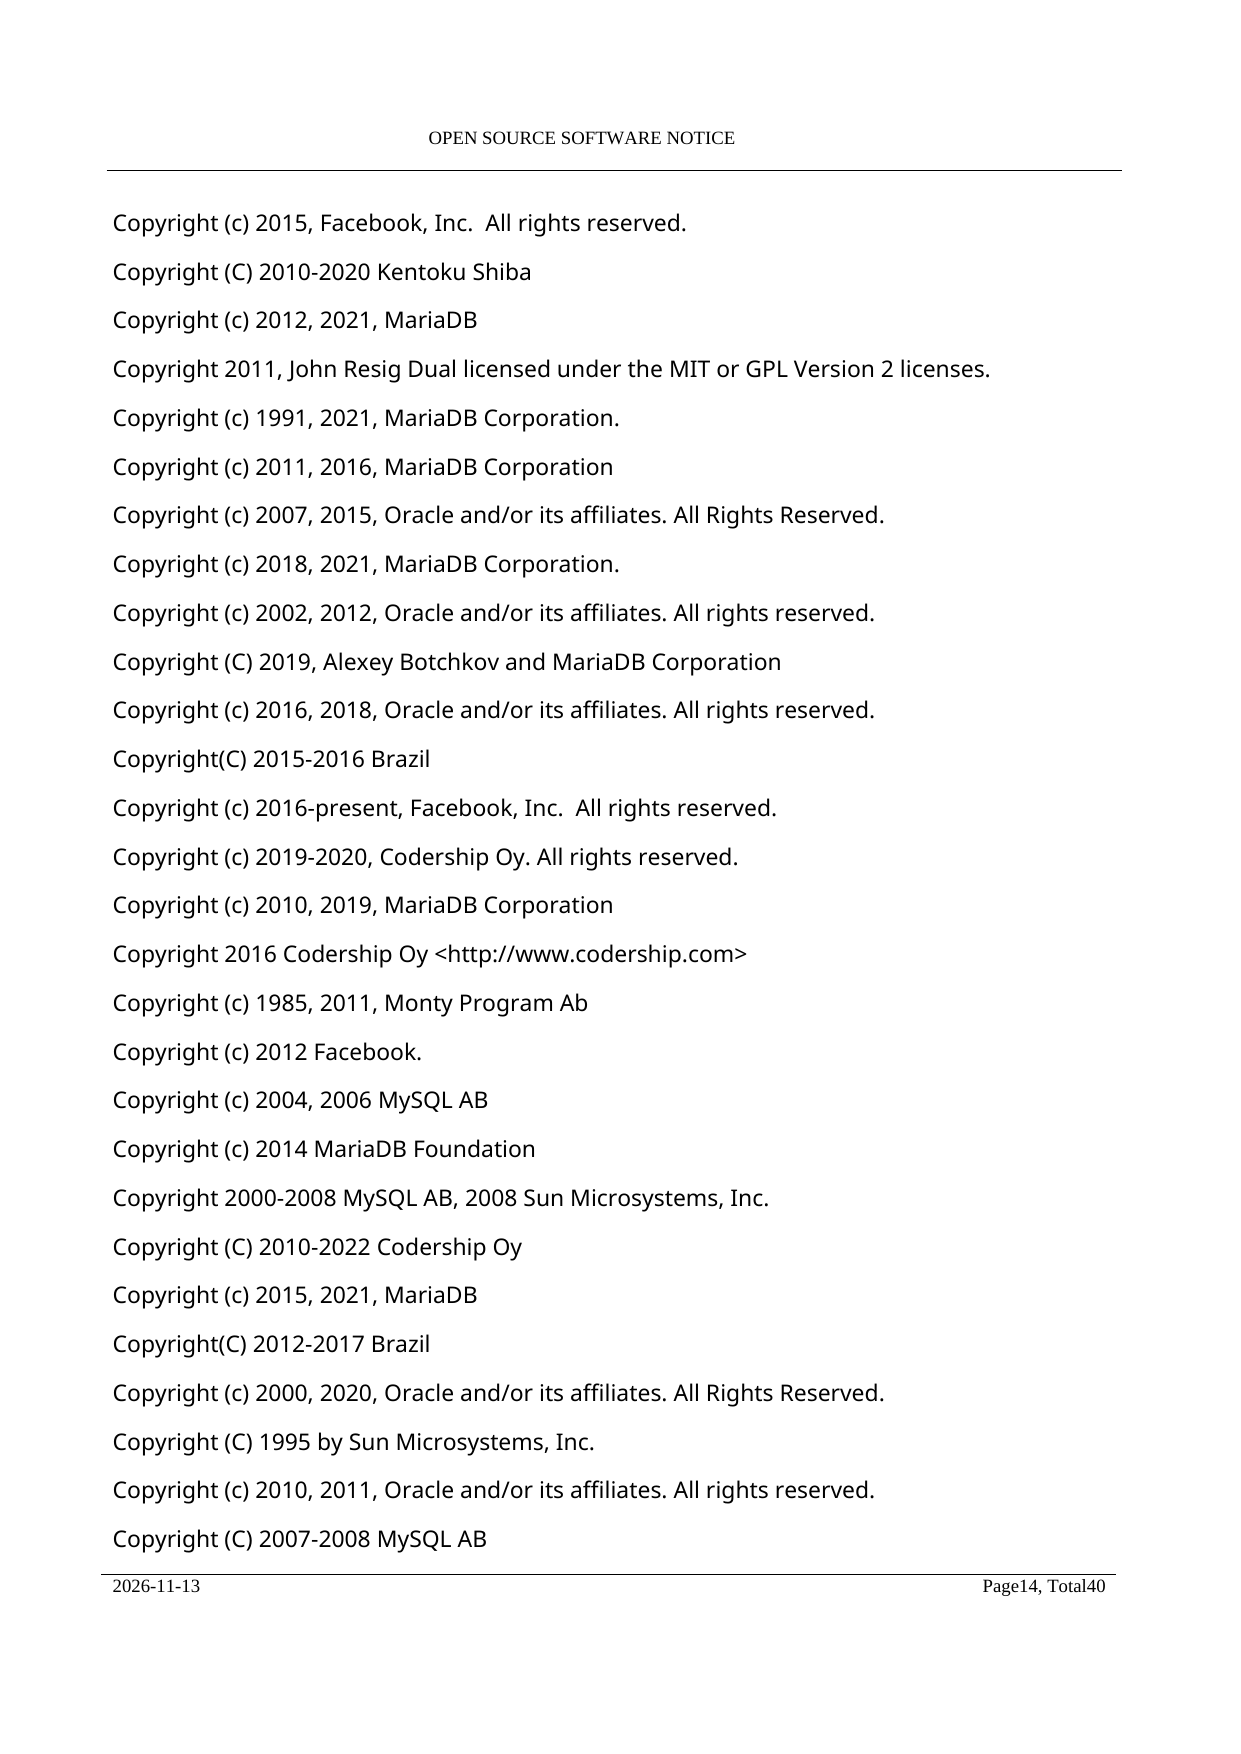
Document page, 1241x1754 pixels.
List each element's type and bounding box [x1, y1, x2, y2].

text [112, 206, 1128, 1555]
